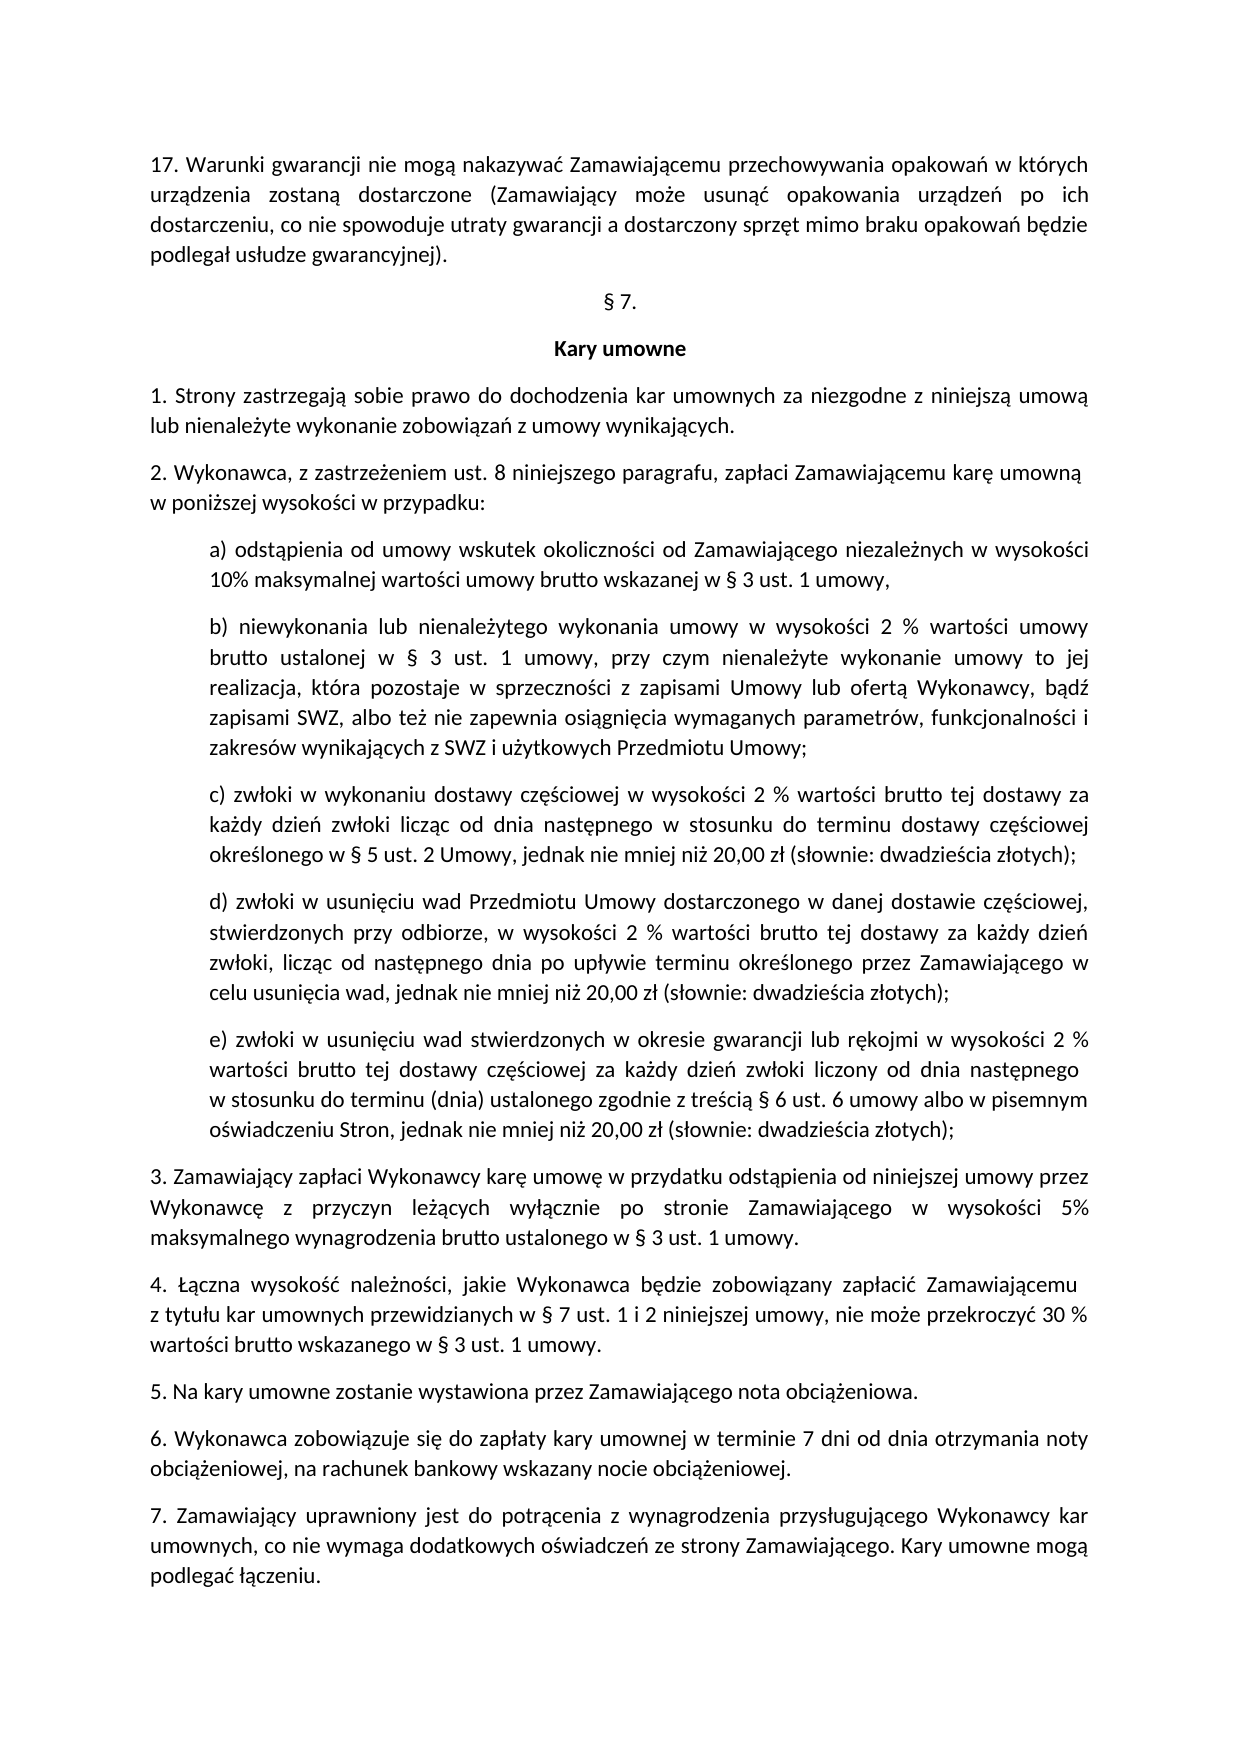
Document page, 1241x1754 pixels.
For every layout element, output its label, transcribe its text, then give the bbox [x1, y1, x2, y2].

text 4. Łączna wysokość należności, jakie Wykonawca będzie zobowiązany zapłacić Zamawiającemu z tytułu kar umownych przewidzianych w § 7 ust. 1 i 2 niniejszej umowy, nie może przekroczyć 30 % wartości brutto wskazanego w § 3 ust. 1 umowy. [150, 1270, 1090, 1358]
text 17. Warunki gwarancji nie mogą nakazywać Zamawiającemu przechowywania opakowań w których urządzenia zostaną dostarczone (Zamawiający może usunąć opakowania urządzeń po ich dostarczeniu, co nie spowoduje utraty gwarancji a dostarczony sprzęt mimo braku opakowań będzie podlegał usłudze gwarancyjnej). [150, 150, 1090, 269]
text c) zwłoki w wykonaniu dostawy częściowej w wysokości 2 % wartości brutto tej dostawy za każdy dzień zwłoki licząc od dnia następnego w stosunku do terminu dostawy częściowej określonego w § 5 ust. 2 Umowy, jednak nie mniej niż 20,00 zł (słownie: dwadzieścia złotych); [209, 780, 1090, 869]
text 5. Na kary umowne zostanie wystawiona przez Zamawiającego nota obciążeniowa. [150, 1377, 1090, 1405]
text d) zwłoki w usunięciu wad Przedmiotu Umowy dostarczonego w danej dostawie częściowej, stwierdzonych przy odbiorze, w wysokości 2 % wartości brutto tej dostawy za każdy dzień zwłoki, licząc od następnego dnia po upływie terminu określonego przez Zamawiającego w celu usunięcia wad, jednak nie mniej niż 20,00 zł (słownie: dwadzieścia złotych); [209, 887, 1090, 1006]
text § 7. [150, 287, 1090, 316]
text 7. Zamawiający uprawniony jest do potrącenia z wynagrodzenia przysługującego Wykonawcy kar umownych, co nie wymaga dodatkowych oświadczeń ze strony Zamawiającego. Kary umowne mogą podlegać łączeniu. [150, 1501, 1090, 1589]
text 6. Wykonawca zobowiązuje się do zapłaty kary umownej w terminie 7 dni od dnia otrzymania noty obciążeniowej, na rachunek bankowy wskazany nocie obciążeniowej. [150, 1424, 1090, 1482]
text 2. Wykonawca, z zastrzeżeniem ust. 8 niniejszego paragrafu, zapłaci Zamawiającemu karę umowną w poniższej wysokości w przypadku: [150, 458, 1090, 517]
text 1. Strony zastrzegają sobie prawo do dochodzenia kar umownych za niezgodne z niniejszą umową lub nienależyte wykonanie zobowiązań z umowy wynikających. [150, 381, 1090, 439]
text a) odstąpienia od umowy wskutek okoliczności od Zamawiającego niezależnych w wysokości 10% maksymalnej wartości umowy brutto wskazanej w § 3 ust. 1 umowy, [209, 535, 1090, 594]
text b) niewykonania lub nienależytego wykonania umowy w wysokości 2 % wartości umowy brutto ustalonej w § 3 ust. 1 umowy, przy czym nienależyte wykonanie umowy to jej realizacja, która pozostaje w sprzeczności z zapisami Umowy lub ofertą Wykonawcy, bądź zapisami SWZ, albo też nie zapewnia osiągnięcia wymaganych parametrów, funkcjonalności i zakresów wynikających z SWZ i użytkowych Przedmiotu Umowy; [209, 612, 1090, 761]
text e) zwłoki w usunięciu wad stwierdzonych w okresie gwarancji lub rękojmi w wysokości 2 % wartości brutto tej dostawy częściowej za każdy dzień zwłoki liczony od dnia następnego w stosunku do terminu (dnia) ustalonego zgodnie z treścią § 6 ust. 6 umowy albo w pisemnym oświadczeniu Stron, jednak nie mniej niż 20,00 zł (słownie: dwadzieścia złotych); [209, 1025, 1090, 1144]
text Kary umowne [150, 334, 1090, 362]
text 3. Zamawiający zapłaci Wykonawcy karę umowę w przydatku odstąpienia od niniejszej umowy przez Wykonawcę z przyczyn leżących wyłącznie po stronie Zamawiającego w wysokości 5% maksymalnego wynagrodzenia brutto ustalonego w § 3 ust. 1 umowy. [150, 1162, 1090, 1251]
